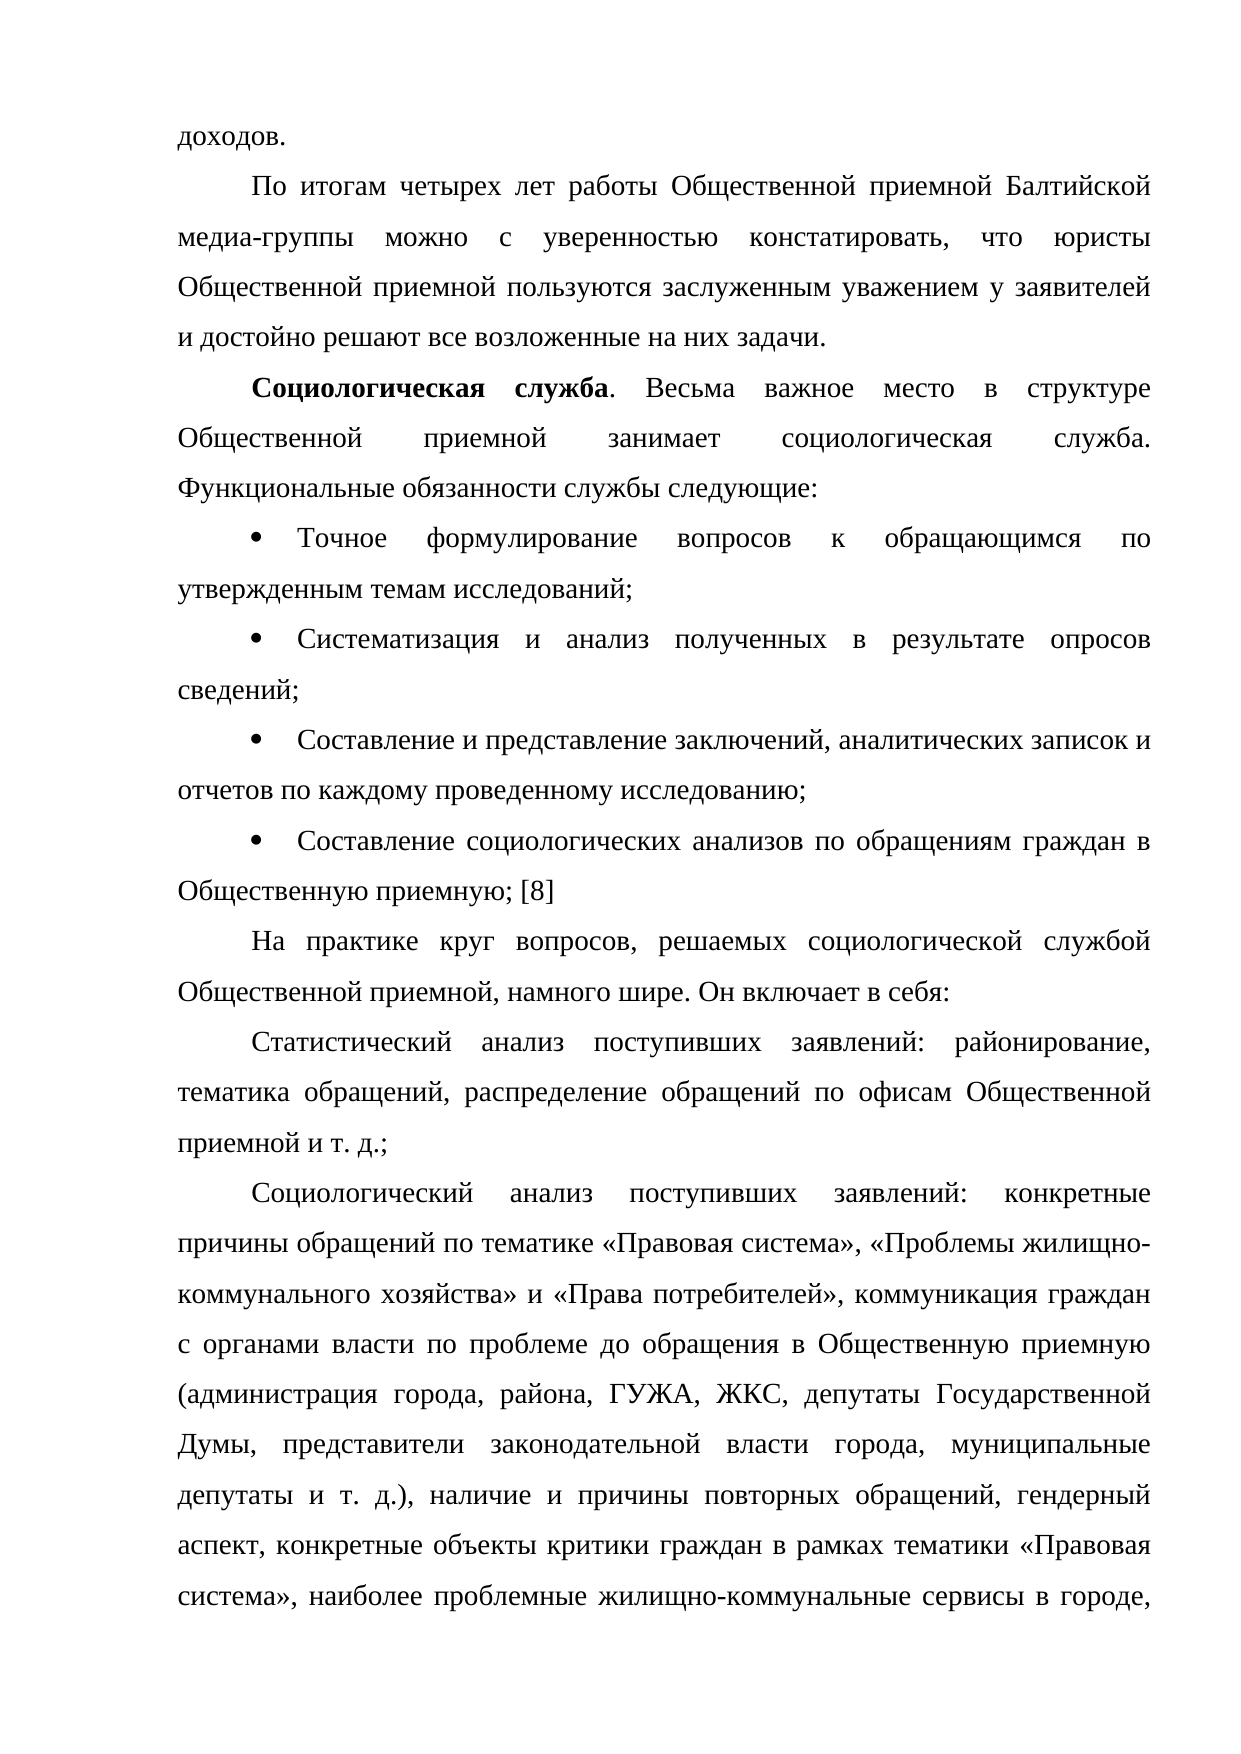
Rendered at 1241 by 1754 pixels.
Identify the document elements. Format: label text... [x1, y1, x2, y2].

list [177, 118, 1152, 152]
list Составление и представление заключений, аналитических записок и отчетов по каждому проведенному исследованию; [177, 722, 1152, 806]
list Систематизация и анализ полученных в результате опросов сведений; [177, 621, 1152, 705]
text Социологическая служба. Весьма важное место в структуре Общественной приемной занимает социологическая служба. Функциональные обязанности службы следующие: [177, 370, 1152, 504]
list Точное формулирование вопросов к обращающимся по утвержденным темам исследований; [177, 521, 1152, 604]
text Статистический анализ поступивших заявлений: районирование, тематика обращений, распределение обращений по офисам Общественной приемной и т. д.; [177, 1024, 1152, 1158]
list Составление социологических анализов по обращениям граждан в Общественную приемную; [8] [177, 823, 1152, 907]
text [177, 1175, 1152, 1611]
text По итогам четырех лет работы Общественной приемной Балтийской медиа-группы можно с уверенностью констатировать, что юристы Общественной приемной пользуются заслуженным уважением у заявителей и достойно решают все возложенные на них задачи. [177, 168, 1152, 353]
text На практике круг вопросов, решаемых социологической службой Общественной приемной, намного шире. Он включает в себя: [177, 923, 1152, 1007]
